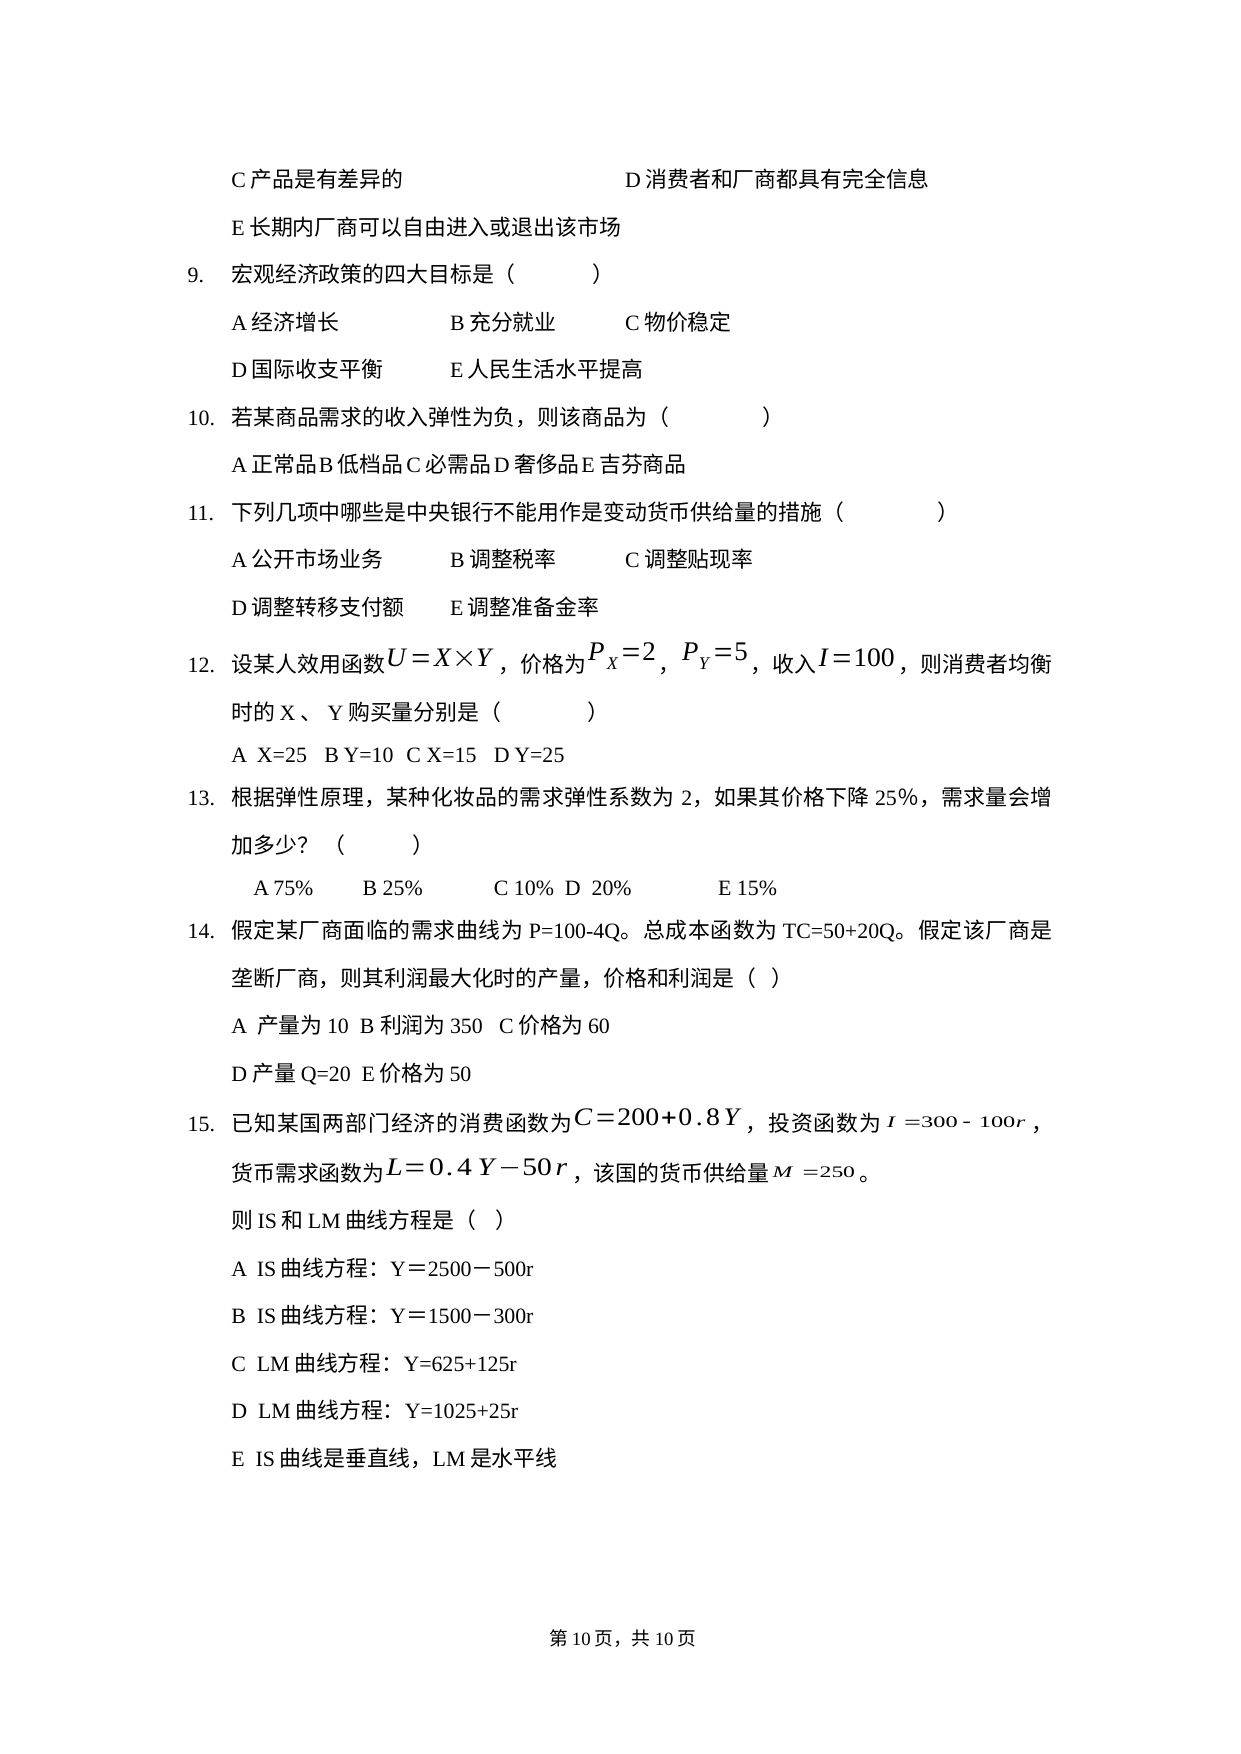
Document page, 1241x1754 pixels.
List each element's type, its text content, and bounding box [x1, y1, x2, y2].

list 下列几项中哪些是中央银行不能用作是变动货币供给量的措施（ ） [187, 494, 1053, 526]
list 若某商品需求的收入弹性为负，则该商品为（ ） [187, 399, 1053, 431]
list 根据弹性原理，某种化妆品的需求弹性系数为2，如果其价格下降25％，需求量会增加多少？ （ ） [187, 780, 1053, 859]
text D调整转移支付额 E调整准备金率 [187, 589, 1053, 621]
text C产品是有差异的 D消费者和厂商都具有完全信息 [187, 162, 1053, 194]
text C LM曲线方程：Y=625+125r [187, 1346, 1053, 1378]
text D LM曲线方程：Y=1025+25r [187, 1393, 1053, 1425]
text D 产量Q=20 E价格为50 [187, 1056, 1053, 1087]
text A IS曲线方程：Y＝2500－500r [187, 1251, 1053, 1283]
list 已知某国两部门经济的消费函数为，投资函数为，货币需求函数为，该国的货币供给量。 [187, 1103, 1053, 1188]
text A公开市场业务 B调整税率 C调整贴现率 [187, 542, 1053, 574]
list A X=25 B Y=10 C X=15 D Y=25 [231, 742, 1053, 768]
text D国际收支平衡 E人民生活水平提高 [187, 352, 1053, 384]
text A 75% B 25% C 10% D 20% E 15% [253, 875, 1053, 901]
list 设某人效用函数，价格为，，收入，则消费者均衡时的X 、 Y 购买量分别是（ ） [187, 637, 1053, 727]
text A经济增长 B充分就业 C物价稳定 [187, 304, 1053, 336]
list 假定某厂商面临的需求曲线为P=100-4Q。总成本函数为TC=50+20Q。假定该厂商是垄断厂商，则其利润最大化时的产量，价格和利润是（ ） [187, 913, 1053, 992]
text B IS曲线方程：Y＝1500－300r [187, 1298, 1053, 1330]
text A 产量为10 B 利润为350 C价格为60 [187, 1008, 1053, 1040]
list 宏观经济政策的四大目标是（ ） [187, 257, 1053, 289]
text E长期内厂商可以自由进入或退出该市场 [187, 209, 1053, 241]
text A正常品 B低档品 C必需品 D奢侈品 E吉芬商品 [187, 447, 1053, 479]
text 则IS和LM曲线方程是（ ） [187, 1203, 1053, 1235]
text E IS曲线是垂直线，LM是水平线 [187, 1441, 1053, 1473]
